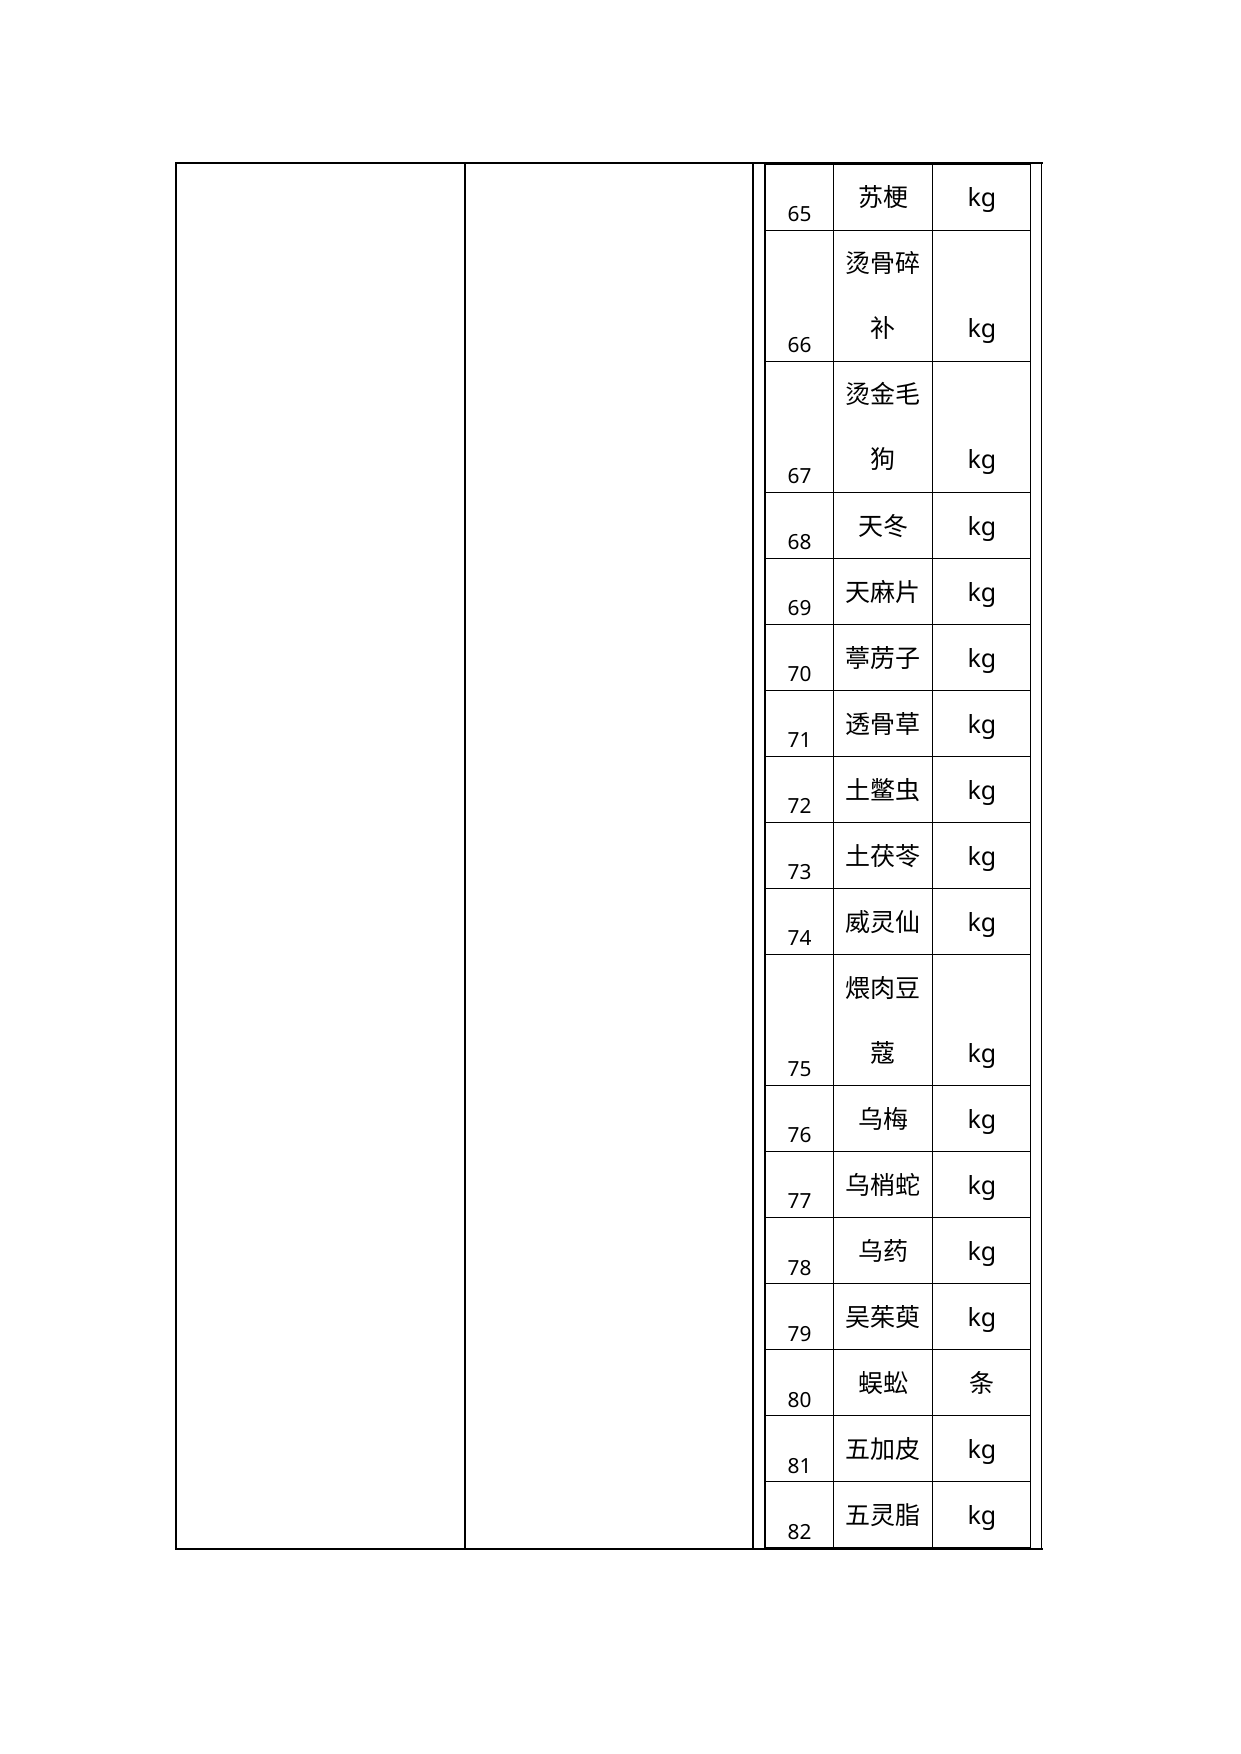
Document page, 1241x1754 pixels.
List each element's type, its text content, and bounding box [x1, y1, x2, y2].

table_cell 核心产品为生地黄，本次采购的所有产品均为统货（统片）。 [766, 889, 833, 954]
table_cell 核心产品为生地黄，本次采购的所有产品均为统货（统片）。 [834, 1152, 932, 1217]
table_cell 核心产品为生地黄，本次采购的所有产品均为统货（统片）。 [933, 625, 1030, 690]
table_cell 核心产品为生地黄，本次采购的所有产品均为统货（统片）。 [834, 1350, 932, 1415]
table_cell 核心产品为生地黄，本次采购的所有产品均为统货（统片）。 [834, 362, 932, 492]
table_cell 核心产品为生地黄，本次采购的所有产品均为统货（统片）。 [834, 559, 932, 624]
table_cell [933, 165, 1030, 230]
table_cell 核心产品为生地黄，本次采购的所有产品均为统货（统片）。 [834, 625, 932, 690]
table_cell 核心产品为生地黄，本次采购的所有产品均为统货（统片）。 [933, 362, 1030, 492]
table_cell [834, 1482, 932, 1547]
table_cell 核心产品为生地黄，本次采购的所有产品均为统货（统片）。 [766, 757, 833, 822]
table_cell 核心产品为生地黄，本次采购的所有产品均为统货（统片）。 [834, 691, 932, 756]
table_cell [766, 165, 833, 230]
table_cell 核心产品为生地黄，本次采购的所有产品均为统货（统片）。 [834, 823, 932, 888]
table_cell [933, 1482, 1030, 1547]
table_cell 核心产品为生地黄，本次采购的所有产品均为统货（统片）。 [933, 955, 1030, 1085]
table_cell 核心产品为生地黄，本次采购的所有产品均为统货（统片）。 [766, 1416, 833, 1481]
table_cell 核心产品为生地黄，本次采购的所有产品均为统货（统片）。 [834, 1284, 932, 1349]
table_cell 核心产品为生地黄，本次采购的所有产品均为统货（统片）。 [766, 493, 833, 558]
table_cell 核心产品为生地黄，本次采购的所有产品均为统货（统片）。 [933, 757, 1030, 822]
table_cell 核心产品为生地黄，本次采购的所有产品均为统货（统片）。 [834, 1086, 932, 1151]
table_cell 核心产品为生地黄，本次采购的所有产品均为统货（统片）。 [834, 493, 932, 558]
table_cell 核心产品为生地黄，本次采购的所有产品均为统货（统片）。 [766, 1218, 833, 1283]
table_cell 核心产品为生地黄，本次采购的所有产品均为统货（统片）。 [834, 1218, 932, 1283]
table_cell 核心产品为生地黄，本次采购的所有产品均为统货（统片）。 [933, 1284, 1030, 1349]
table_cell 核心产品为生地黄，本次采购的所有产品均为统货（统片）。 [933, 231, 1030, 361]
table_cell 核心产品为生地黄，本次采购的所有产品均为统货（统片）。 [933, 1086, 1030, 1151]
table_cell 核心产品为生地黄，本次采购的所有产品均为统货（统片）。 [933, 559, 1030, 624]
table_cell 核心产品为生地黄，本次采购的所有产品均为统货（统片）。 [933, 1350, 1030, 1415]
table_cell 核心产品为生地黄，本次采购的所有产品均为统货（统片）。 [766, 1086, 833, 1151]
table_cell 核心产品为生地黄，本次采购的所有产品均为统货（统片）。 [933, 691, 1030, 756]
table_cell 核心产品为生地黄，本次采购的所有产品均为统货（统片）。 [766, 362, 833, 492]
table_cell 核心产品为生地黄，本次采购的所有产品均为统货（统片）。 [766, 559, 833, 624]
table_cell 核心产品为生地黄，本次采购的所有产品均为统货（统片）。 [766, 691, 833, 756]
table_cell 核心产品为生地黄，本次采购的所有产品均为统货（统片）。 [933, 823, 1030, 888]
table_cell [834, 165, 932, 230]
table_cell 核心产品为生地黄，本次采购的所有产品均为统货（统片）。 [933, 493, 1030, 558]
table_cell 1 [177, 164, 464, 1548]
table_cell 核心产品为生地黄，本次采购的所有产品均为统货（统片）。 [834, 757, 932, 822]
table_cell 核心产品为生地黄，本次采购的所有产品均为统货（统片）。 [766, 1284, 833, 1349]
table_cell [466, 164, 752, 1548]
table_cell 核心产品为生地黄，本次采购的所有产品均为统货（统片）。 [834, 231, 932, 361]
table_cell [754, 164, 764, 1548]
table_cell 核心产品为生地黄，本次采购的所有产品均为统货（统片）。 [834, 1416, 932, 1481]
table_cell 核心产品为生地黄，本次采购的所有产品均为统货（统片）。 [933, 889, 1030, 954]
table_cell 核心产品为生地黄，本次采购的所有产品均为统货（统片）。 [766, 1350, 833, 1415]
table_cell 核心产品为生地黄，本次采购的所有产品均为统货（统片）。 [933, 1152, 1030, 1217]
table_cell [1031, 164, 1041, 1548]
table_cell 核心产品为生地黄，本次采购的所有产品均为统货（统片）。 [933, 1218, 1030, 1283]
table_cell 核心产品为生地黄，本次采购的所有产品均为统货（统片）。 [766, 625, 833, 690]
table_cell 核心产品为生地黄，本次采购的所有产品均为统货（统片）。 [766, 1152, 833, 1217]
table_cell 核心产品为生地黄，本次采购的所有产品均为统货（统片）。 [766, 955, 833, 1085]
table_cell 核心产品为生地黄，本次采购的所有产品均为统货（统片）。 [766, 231, 833, 361]
table_cell 核心产品为生地黄，本次采购的所有产品均为统货（统片）。 [766, 823, 833, 888]
table_cell 核心产品为生地黄，本次采购的所有产品均为统货（统片）。 [834, 955, 932, 1085]
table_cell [766, 1482, 833, 1547]
table_cell 核心产品为生地黄，本次采购的所有产品均为统货（统片）。 [834, 889, 932, 954]
table_cell 核心产品为生地黄，本次采购的所有产品均为统货（统片）。 [933, 1416, 1030, 1481]
